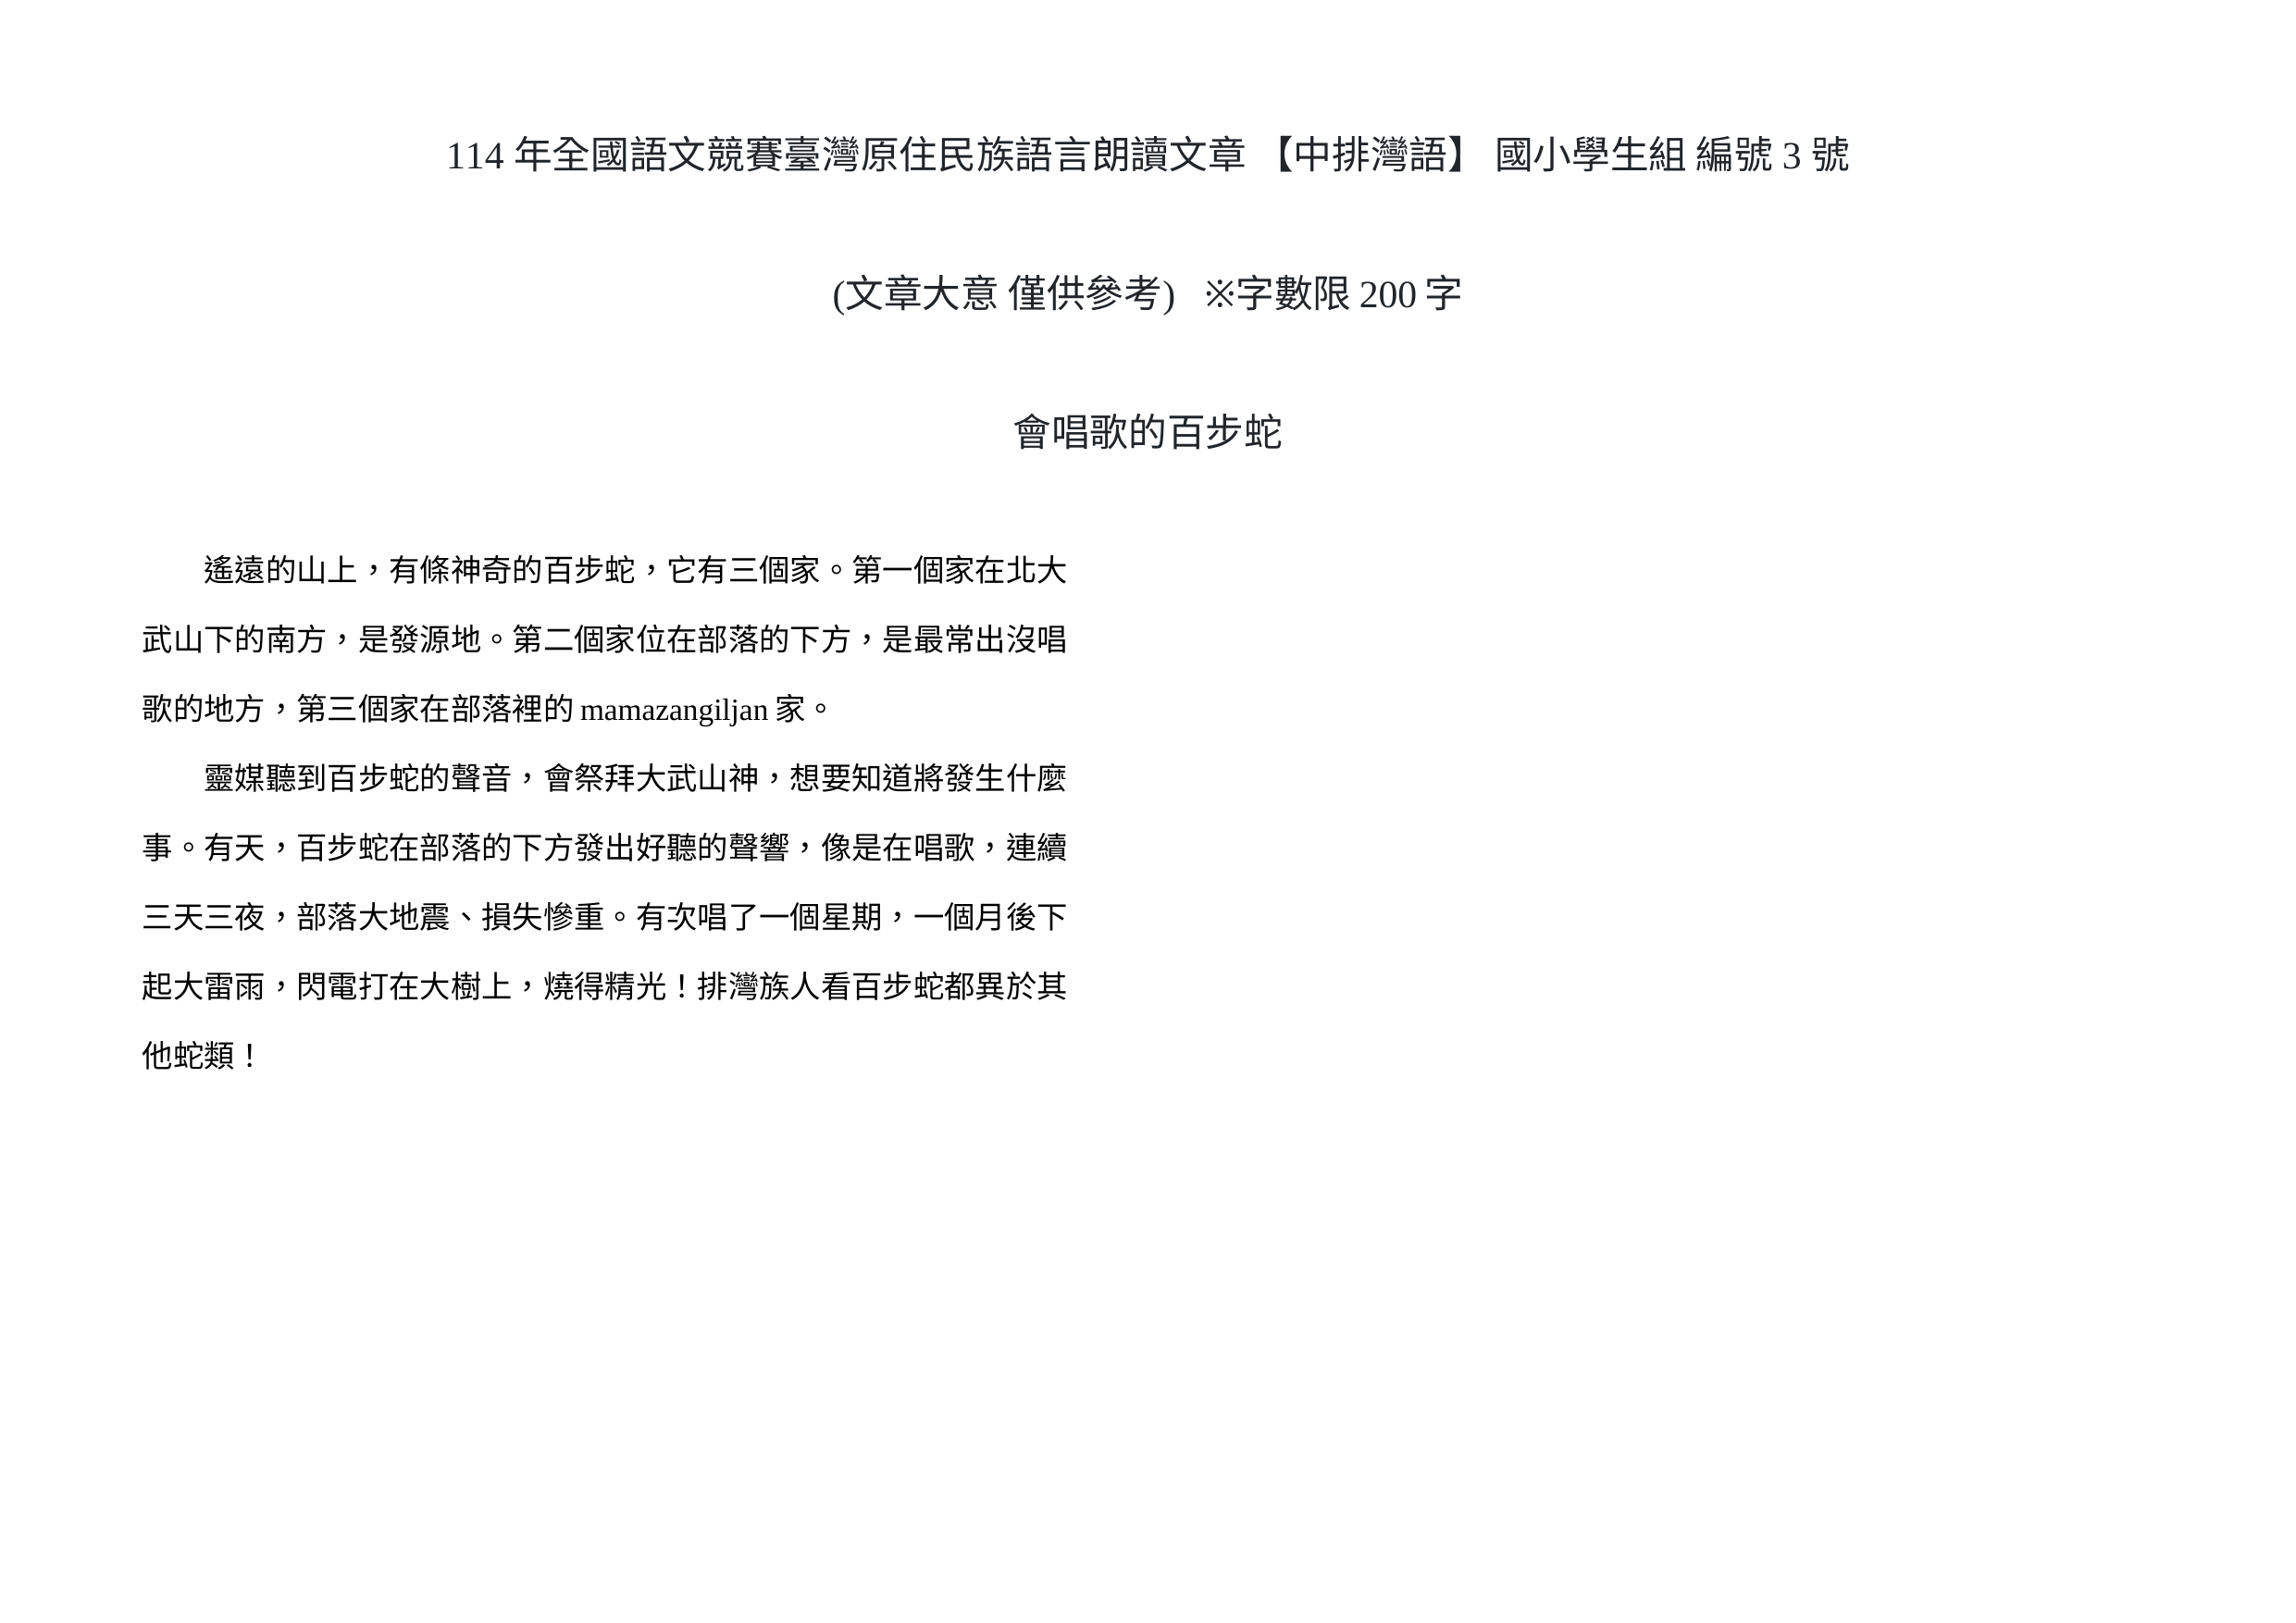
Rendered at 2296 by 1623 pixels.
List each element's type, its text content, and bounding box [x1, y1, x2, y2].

text 會唱歌的百步蛇 [142, 395, 2153, 465]
text 靈媒聽到百步蛇的聲音，會祭拜大武山神，想要知道將發生什麼事。有天，百步蛇在部落的下方發出好聽的聲響，像是在唱歌，連續三天三夜，部落大地震、損失慘重。有次唱了一個星期，一個月後下起大雷雨，閃電打在大樹上，燒得精光！排灣族人看百步蛇都異於其他蛇類！ [142, 742, 1090, 1089]
text 114 年全國語文競賽臺灣原住民族語言朗讀文章 【中排灣語】 國小學生組 編號 3 號 [142, 118, 2153, 187]
text 遙遠的山上，有條神奇的百步蛇，它有三個家。第一個家在北大武山下的南方，是發源地。第二個家位在部落的下方，是最常出沒唱歌的地方，第三個家在部落裡的mamazangiljan家。 [142, 534, 1090, 742]
text (文章大意 僅供參考) ※字數限200字 [142, 256, 2153, 326]
